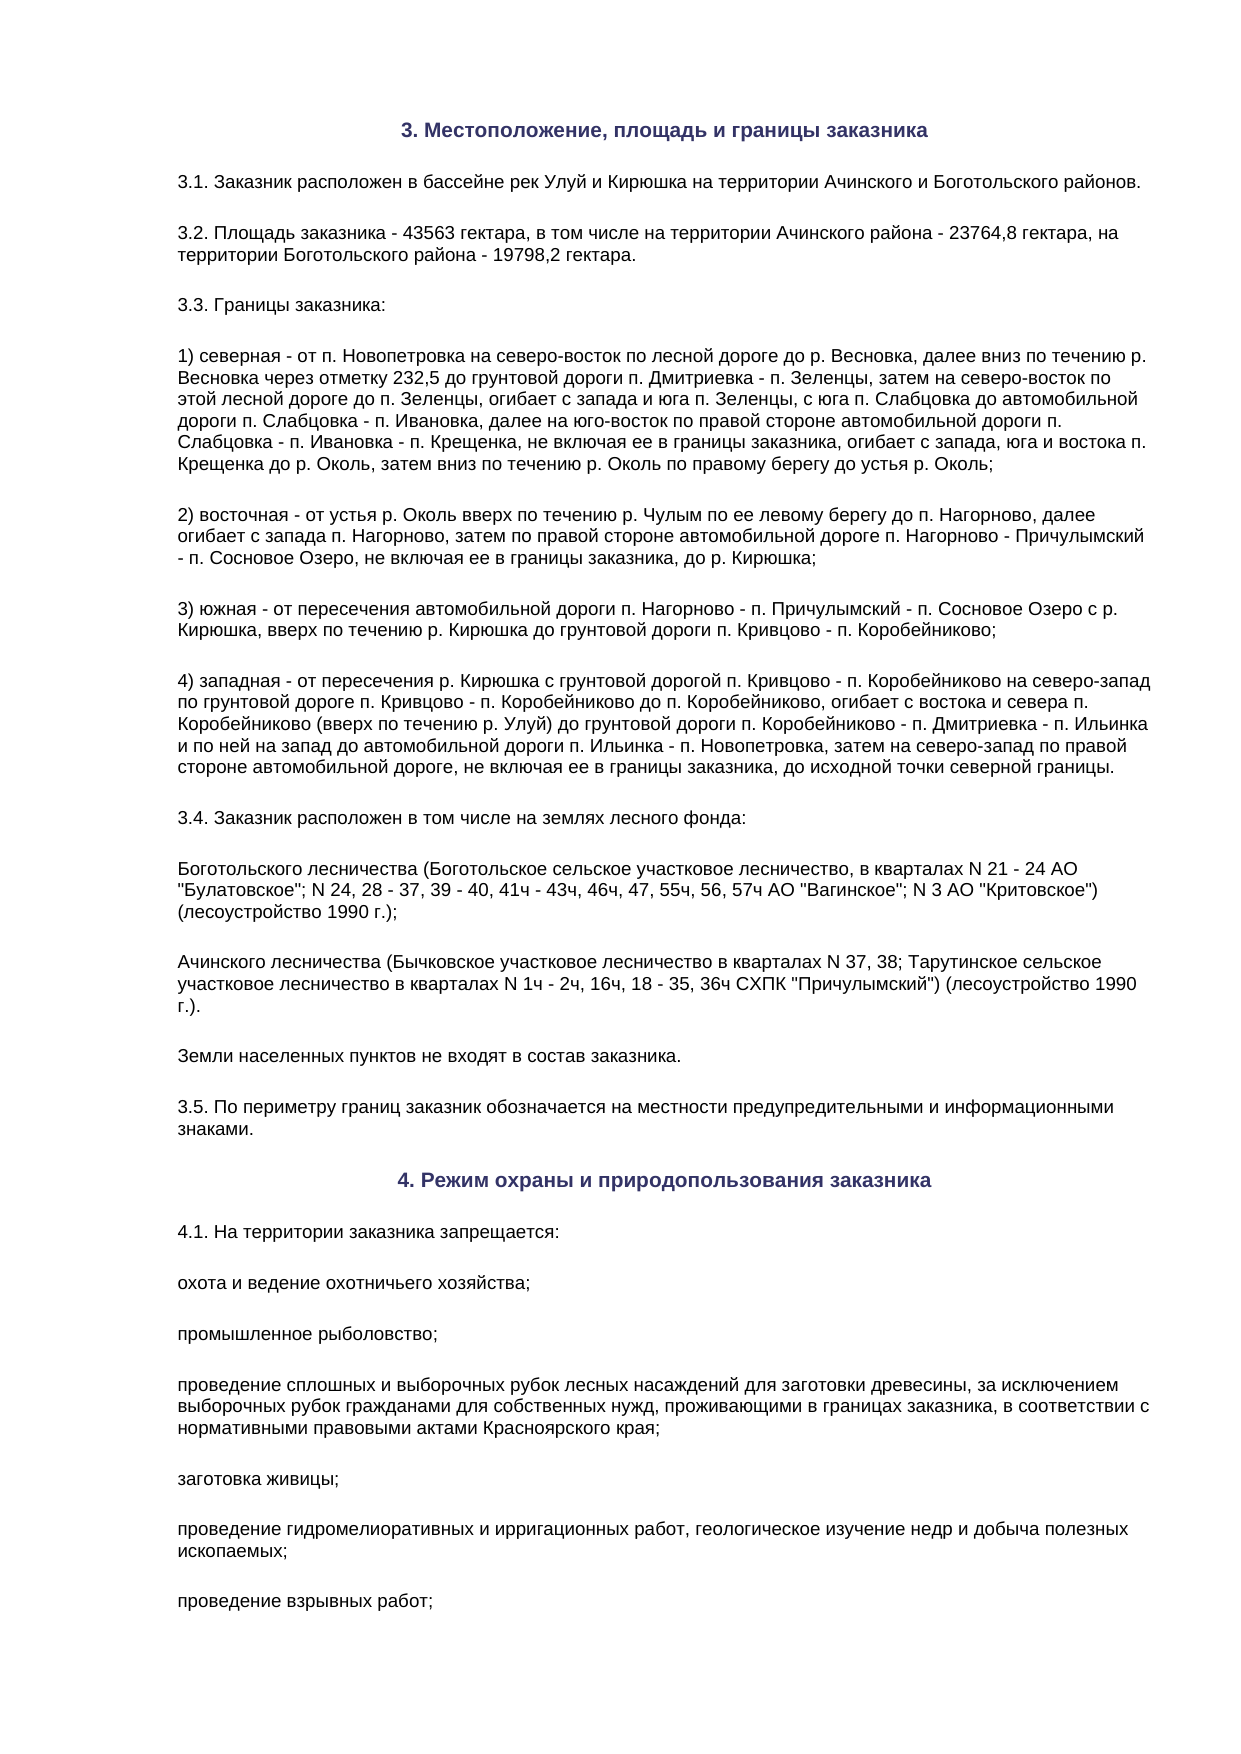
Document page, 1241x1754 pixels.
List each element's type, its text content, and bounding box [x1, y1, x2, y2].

text 3. Местоположение, площадь и границы заказника [177, 118, 1152, 142]
text Ачинского лесничества (Бычковское участковое лесничество в кварталах N 37, 38; Тарутинское сельское участковое лесничество в кварталах N 1ч - 2ч, 16ч, 18 - 35, 36ч СХПК "Причулымский") (лесоустройство 1990 г.). [177, 951, 1152, 1016]
text 2) восточная - от устья р. Околь вверх по течению р. Чулым по ее левому берегу до п. Нагорново, далее огибает с запада п. Нагорново, затем по правой стороне автомобильной дороге п. Нагорново - Причулымский - п. Сосновое Озеро, не включая ее в границы заказника, до р. Кирюшка; [177, 503, 1152, 568]
text 3.5. По периметру границ заказник обозначается на местности предупредительными и информационными знаками. [177, 1096, 1152, 1139]
text охота и ведение охотничьего хозяйства; [177, 1272, 1152, 1293]
text Земли населенных пунктов не входят в состав заказника. [177, 1045, 1152, 1067]
text проведение взрывных работ; [177, 1590, 1152, 1612]
text 4. Режим охраны и природопользования заказника [177, 1168, 1152, 1192]
text проведение сплошных и выборочных рубок лесных насаждений для заготовки древесины, за исключением выборочных рубок гражданами для собственных нужд, проживающими в границах заказника, в соответствии с нормативными правовыми актами Красноярского края; [177, 1373, 1152, 1438]
text 3.3. Границы заказника: [177, 294, 1152, 316]
text проведение гидромелиоративных и ирригационных работ, геологическое изучение недр и добыча полезных ископаемых; [177, 1518, 1152, 1561]
text Боготольского лесничества (Боготольское сельское участковое лесничество, в кварталах N 21 - 24 АО "Булатовское"; N 24, 28 - 37, 39 - 40, 41ч - 43ч, 46ч, 47, 55ч, 56, 57ч АО "Вагинское"; N 3 АО "Критовское") (лесоустройство 1990 г.); [177, 857, 1152, 922]
text заготовка живицы; [177, 1467, 1152, 1489]
text 4.1. На территории заказника запрещается: [177, 1221, 1152, 1243]
text промышленное рыболовство; [177, 1323, 1152, 1344]
text 3.1. Заказник расположен в бассейне рек Улуй и Кирюшка на территории Ачинского и Боготольского районов. [177, 171, 1152, 193]
text 3.4. Заказник расположен в том числе на землях лесного фонда: [177, 807, 1152, 828]
text 3.2. Площадь заказника - 43563 гектара, в том числе на территории Ачинского района - 23764,8 гектара, на территории Боготольского района - 19798,2 гектара. [177, 222, 1152, 265]
text 3) южная - от пересечения автомобильной дороги п. Нагорново - п. Причулымский - п. Сосновое Озеро с р. Кирюшка, вверх по течению р. Кирюшка до грунтовой дороги п. Кривцово - п. Коробейниково; [177, 597, 1152, 641]
text 4) западная - от пересечения р. Кирюшка с грунтовой дорогой п. Кривцово - п. Коробейниково на северо-запад по грунтовой дороге п. Кривцово - п. Коробейниково до п. Коробейниково, огибает с востока и севера п. Коробейниково (вверх по течению р. Улуй) до грунтовой дороги п. Коробейниково - п. Дмитриевка - п. Ильинка и по ней на запад до автомобильной дороги п. Ильинка - п. Новопетровка, затем на северо-запад по правой стороне автомобильной дороге, не включая ее в границы заказника, до исходной точки северной границы. [177, 670, 1152, 777]
text 1) северная - от п. Новопетровка на северо-восток по лесной дороге до р. Весновка, далее вниз по течению р. Весновка через отметку 232,5 до грунтовой дороги п. Дмитриевка - п. Зеленцы, затем на северо-восток по этой лесной дороге до п. Зеленцы, огибает с запада и юга п. Зеленцы, с юга п. Слабцовка до автомобильной дороги п. Слабцовка - п. Ивановка, далее на юго-восток по правой стороне автомобильной дороги п. Слабцовка - п. Ивановка - п. Крещенка, не включая ее в границы заказника, огибает с запада, юга и востока п. Крещенка до р. Околь, затем вниз по течению р. Околь по правому берегу до устья р. Околь; [177, 345, 1152, 474]
